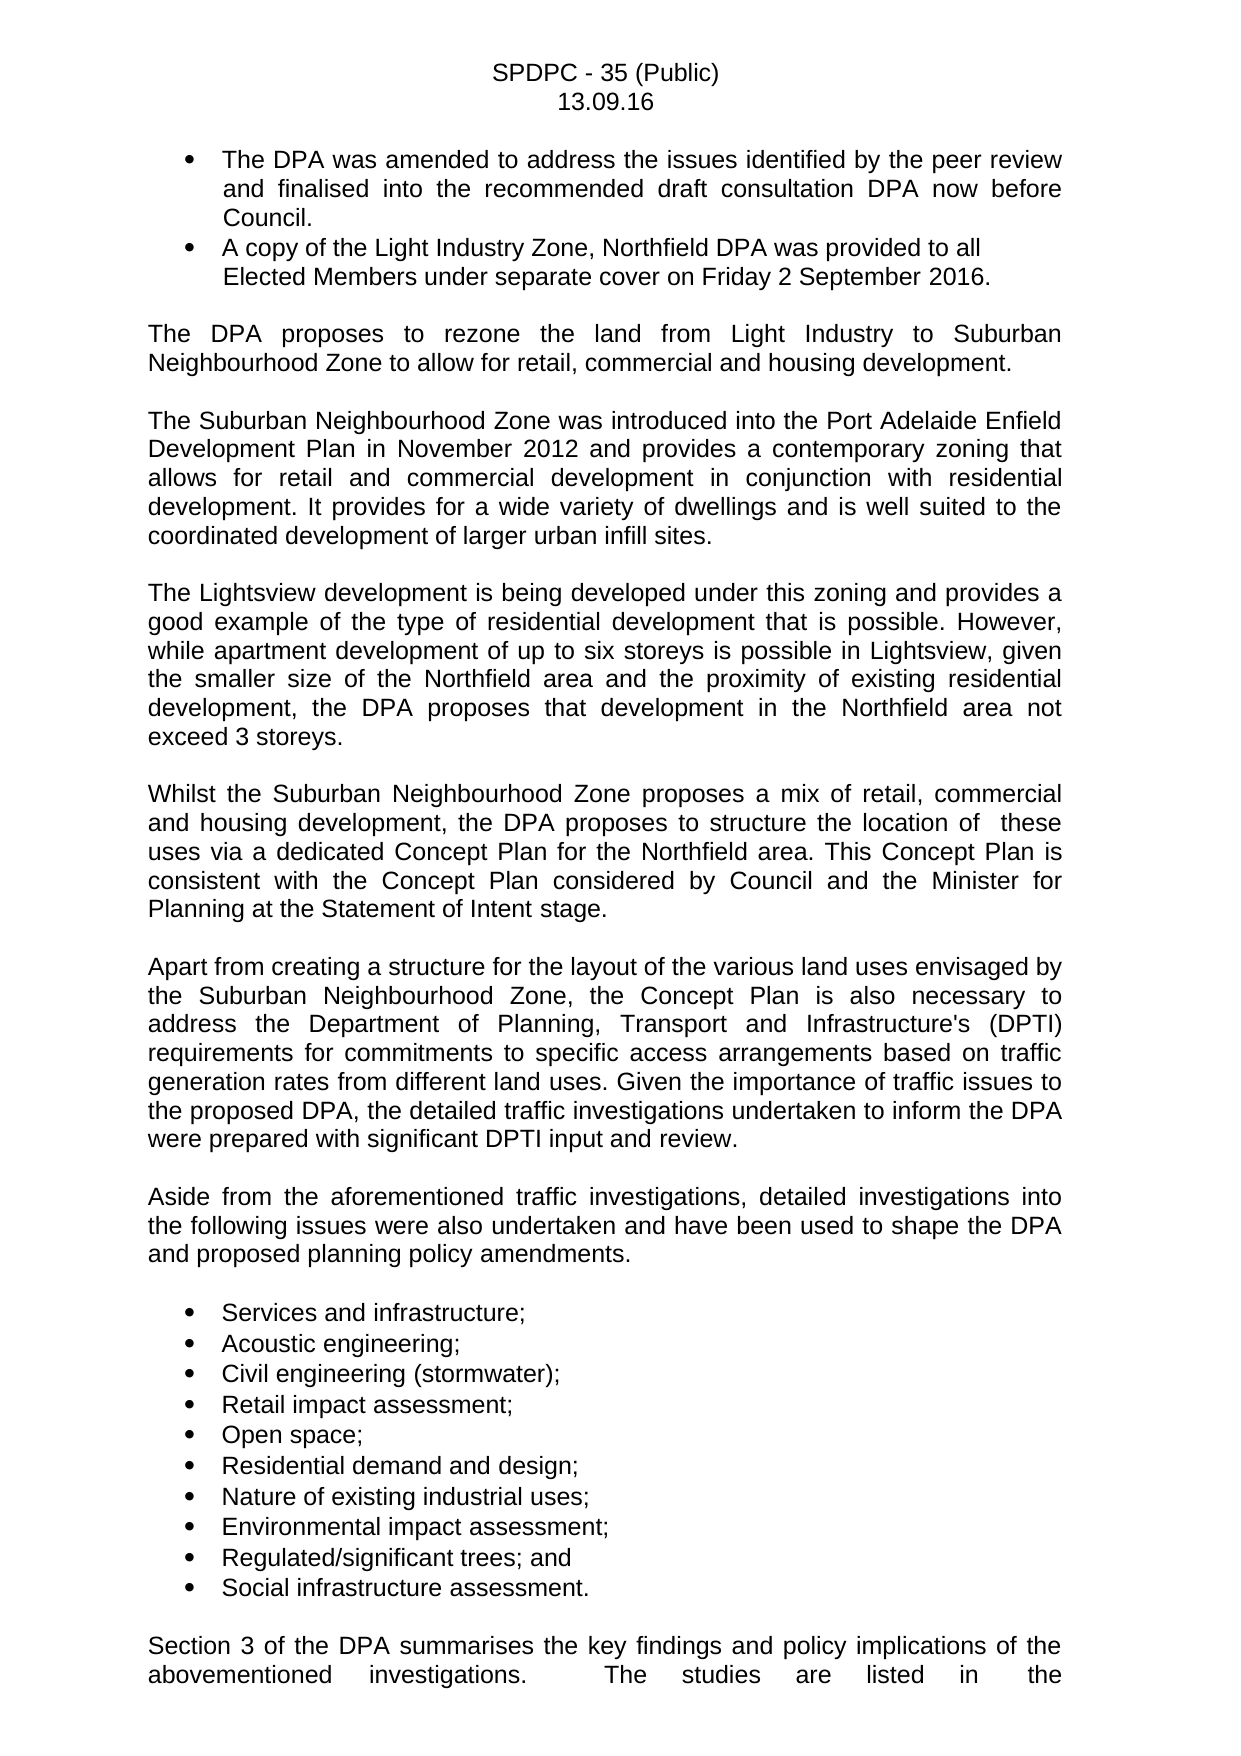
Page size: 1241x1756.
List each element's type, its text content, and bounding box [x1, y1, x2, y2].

text SPDPC - 35 (Public) 13.09.16 [491, 58, 720, 116]
text Apart from creating a structure for the layout of the various land uses envisaged by the Suburban Neighbourhood Zone, the Concept Plan is also necessary to address the Department of Planning, Transport and Infrastructure's (DPTI) requirements for commitments to specific access arrangements based on traffic generation rates from different land uses. Given the importance of traffic issues to the proposed DPA, the detailed traffic investigations undertaken to inform the DPA were prepared with significant DPTI input and review. [148, 952, 1064, 1153]
text The Lightsview development is being developed under this zoning and provides a good example of the type of residential development that is possible. However, while apartment development of up to six storeys is possible in Lightsview, given the smaller size of the Northfield area and the proximity of existing residential development, the DPA proposes that development in the Northfield area not exceed 3 storeys. [148, 578, 1064, 751]
list A copy of the Light Industry Zone, Northfield DPA was provided to all Elected Members under separate cover on Friday 2 September 2016. [185, 234, 1064, 291]
list Retail impact assessment; [185, 1389, 1076, 1419]
list Regulated/significant trees; and [185, 1542, 1076, 1572]
text Aside from the aforementioned traffic investigations, detailed investigations into the following issues were also undertaken and have been used to shape the DPA and proposed planning policy amendments. [148, 1182, 1064, 1268]
list Services and infrastructure; [185, 1297, 1076, 1328]
text Section 3 of the DPA summarises the key findings and policy implications of the abovementioned investigations. The studies are listed in the [148, 1631, 1064, 1689]
list Open space; [185, 1419, 1076, 1450]
text The DPA proposes to rezone the land from Light Industry to Suburban Neighbourhood Zone to allow for retail, commercial and housing development. [148, 319, 1064, 377]
list Acoustic engineering; [185, 1328, 1076, 1358]
text The Suburban Neighbourhood Zone was introduced into the Port Adelaide Enfield Development Plan in November 2012 and provides a contemporary zoning that allows for retail and commercial development in conjunction with residential development. It provides for a wide variety of dwellings and is well suited to the coordinated development of larger urban infill sites. [148, 406, 1064, 549]
list Environmental impact assessment; [185, 1511, 1076, 1542]
list Civil engineering (stormwater); [185, 1358, 1076, 1389]
list Residential demand and design; [185, 1450, 1076, 1481]
list Nature of existing industrial uses; [185, 1481, 1076, 1511]
list Social infrastructure assessment. [185, 1572, 1076, 1603]
list The DPA was amended to address the issues identified by the peer review and finalised into the recommended draft consultation DPA now before Council. [185, 145, 1064, 231]
text Whilst the Suburban Neighbourhood Zone proposes a mix of retail, commercial and housing development, the DPA proposes to structure the location of these uses via a dedicated Concept Plan for the Northfield area. This Concept Plan is consistent with the Concept Plan considered by Council and the Minister for Planning at the Statement of Intent stage. [148, 779, 1064, 923]
